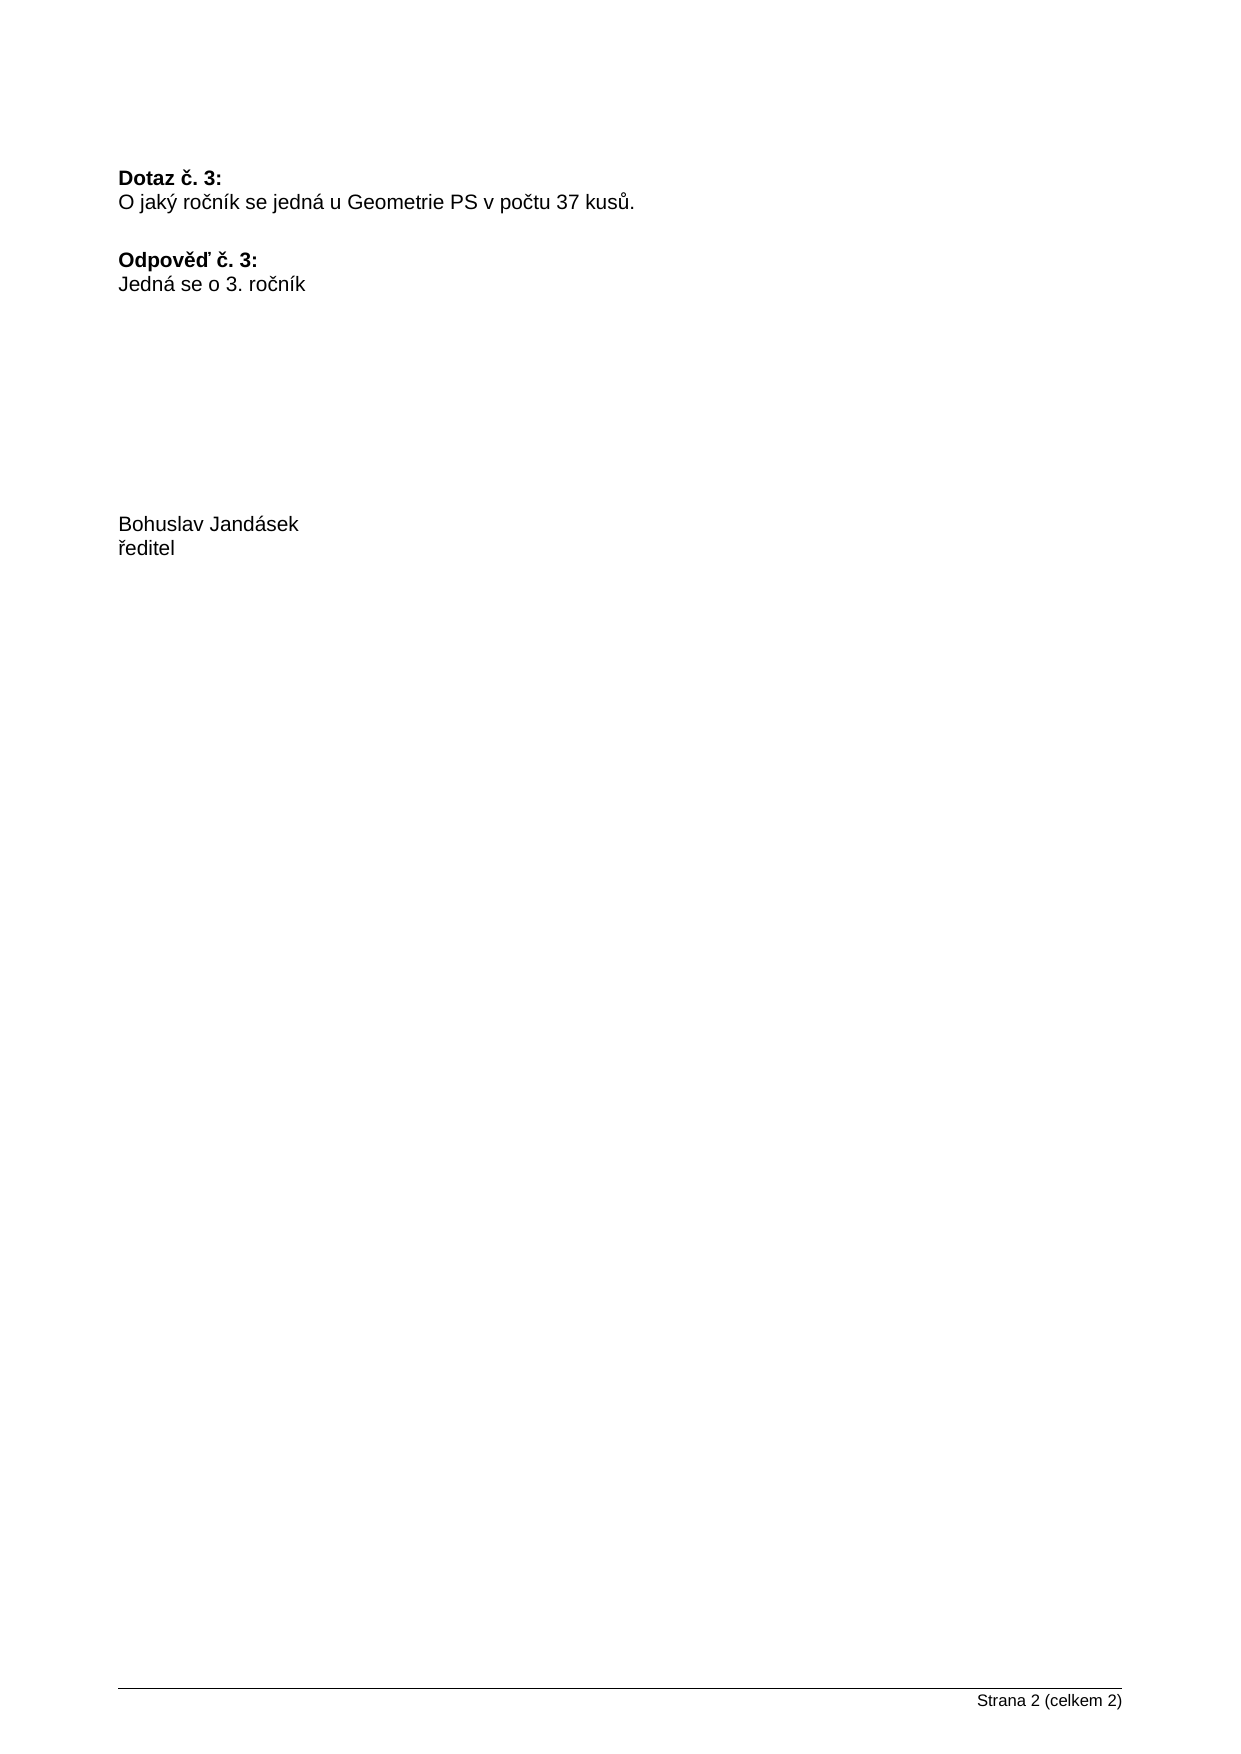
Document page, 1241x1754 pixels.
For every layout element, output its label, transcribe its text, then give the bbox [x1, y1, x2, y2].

text ředitel [118, 536, 1122, 560]
text O jaký ročník se jedná u Geometrie PS v počtu 37 kusů. [118, 190, 1122, 214]
text Odpověď č. 3: [118, 243, 1122, 272]
text Dotaz č. 3: [118, 166, 1122, 190]
text Jedná se o 3. ročník [118, 272, 1122, 296]
text Bohuslav Jandásek [118, 512, 1122, 536]
